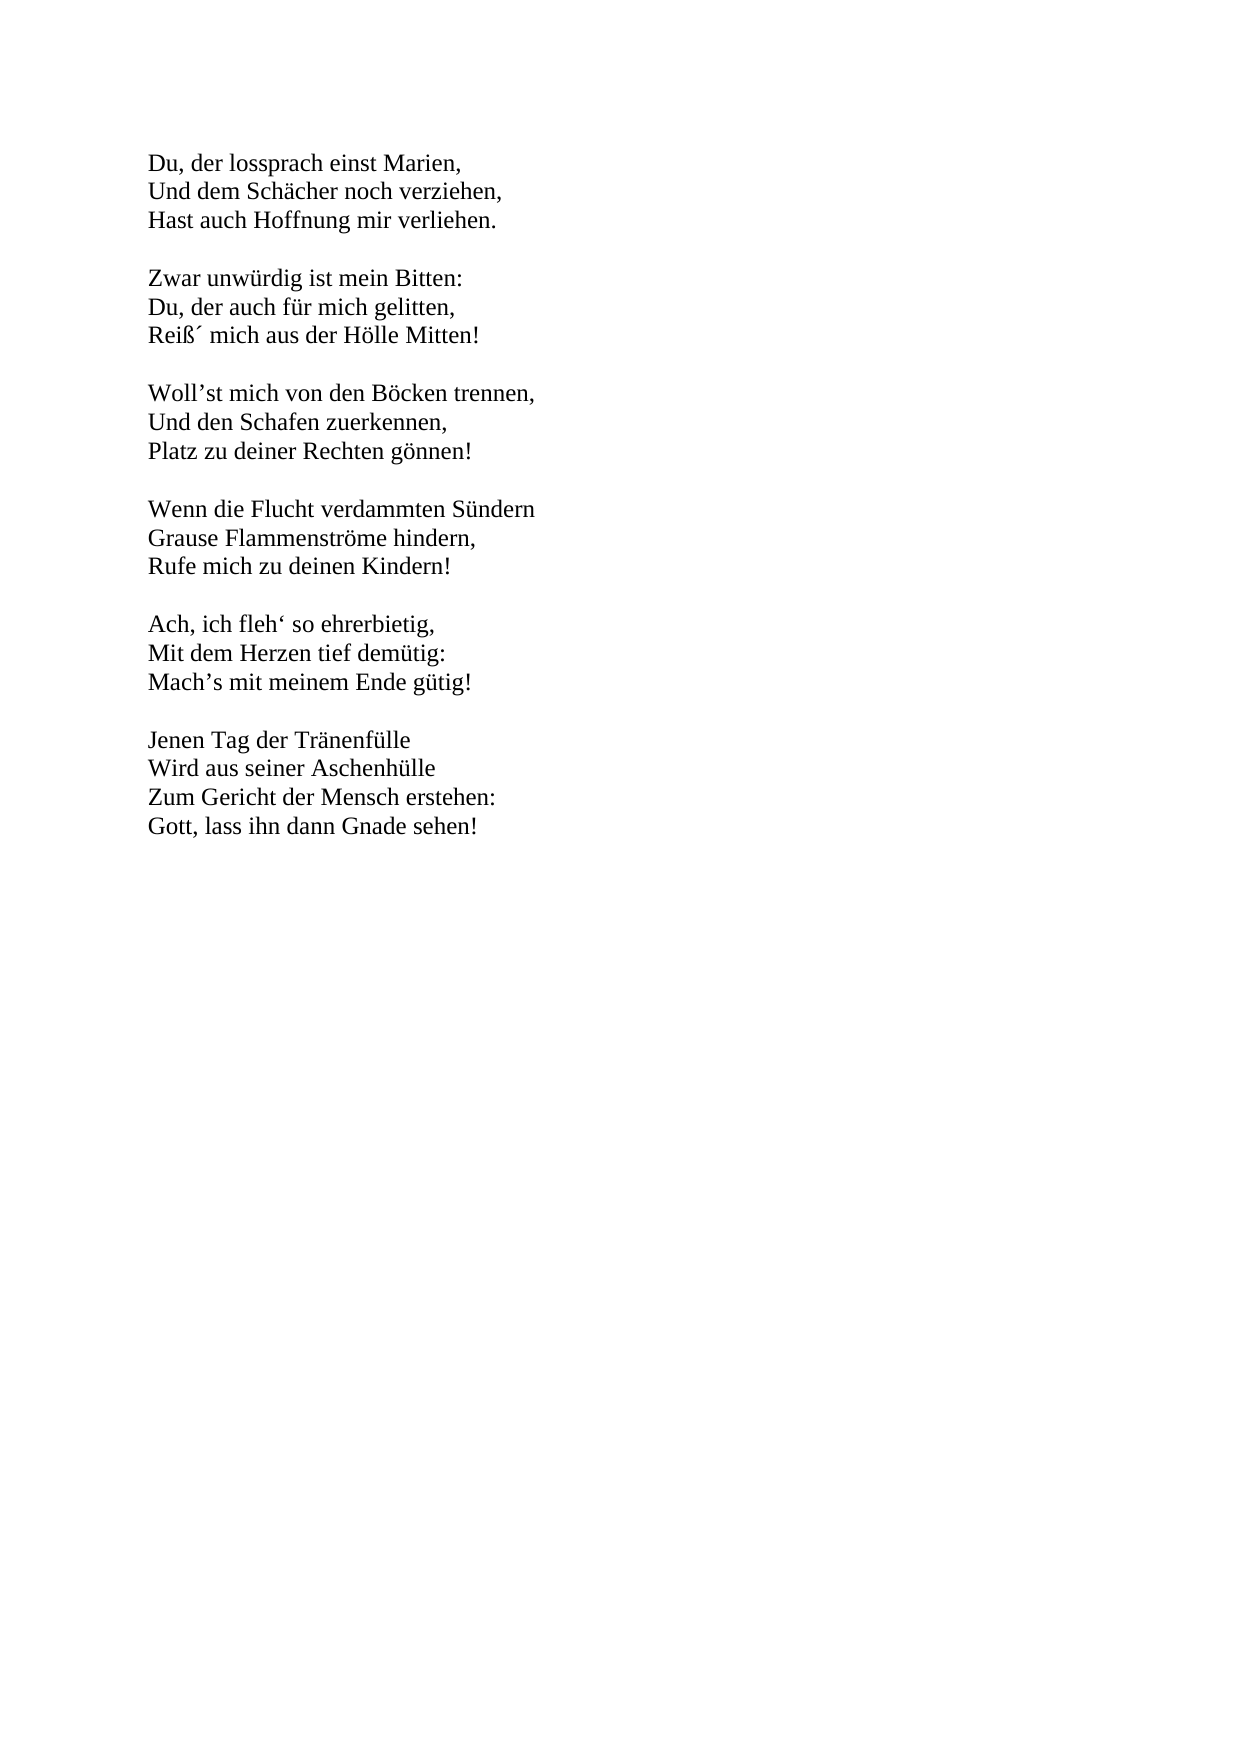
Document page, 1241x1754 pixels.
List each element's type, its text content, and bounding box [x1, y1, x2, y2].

text Du, der lossprach einst Marien, Und dem Schächer noch verziehen, Hast auch Hoffnung mir verliehen. [148, 148, 1093, 234]
text Zwar unwürdig ist mein Bitten: Du, der auch für mich gelitten, Reiß´ mich aus der Hölle Mitten! [148, 263, 1093, 349]
text Ach, ich fleh‘ so ehrerbietig, Mit dem Herzen tief demütig: Mach’s mit meinem Ende gütig! [148, 609, 1093, 696]
text Jenen Tag der Tränenfülle Wird aus seiner Aschenhülle Zum Gericht der Mensch erstehen: Gott, lass ihn dann Gnade sehen! [148, 725, 1093, 840]
text Woll’st mich von den Böcken trennen, Und den Schafen zuerkennen, Platz zu deiner Rechten gönnen! [148, 378, 1093, 465]
text Wenn die Flucht verdammten Sündern Grause Flammenströme hindern, Rufe mich zu deinen Kindern! [148, 494, 1093, 580]
